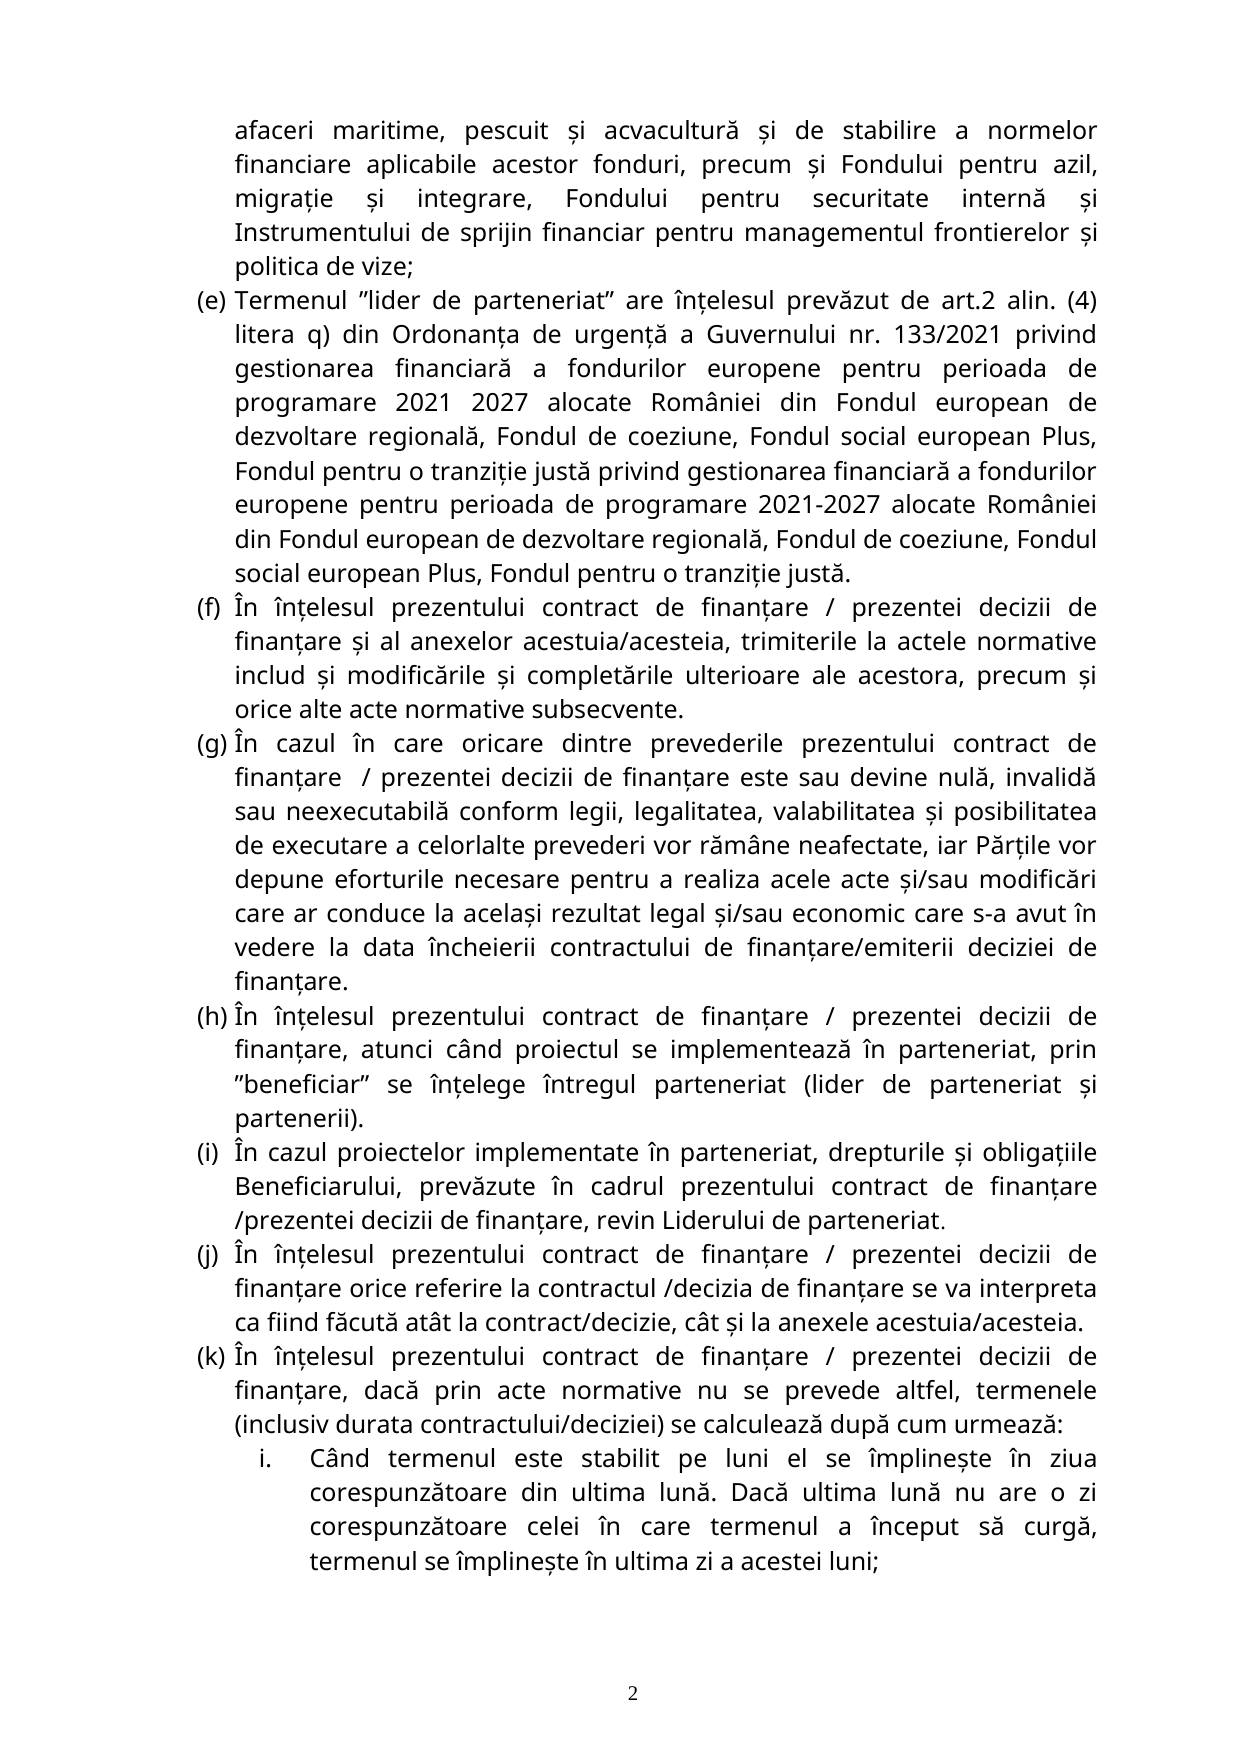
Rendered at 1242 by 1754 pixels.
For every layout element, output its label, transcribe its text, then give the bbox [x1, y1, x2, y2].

list Când termenul este stabilit pe luni el se împlinește în ziua corespunzătoare din ultima lună. Dacă ultima lună nu are o zi corespunzătoare celei în care termenul a început să curgă, termenul se împlinește în ultima zi a acestei luni; [272, 1441, 1098, 1577]
list În cazul în care oricare dintre prevederile prezentului contract de finanțare / prezentei decizii de finanțare este sau devine nulă, invalidă sau neexecutabilă conform legii, legalitatea, valabilitatea și posibilitatea de executare a celorlalte prevederi vor rămâne neafectate, iar Părțile vor depune eforturile necesare pentru a realiza acele acte și/sau modificări care ar conduce la același rezultat legal și/sau economic care s-a avut în vedere la data încheierii contractului de finanțare/emiterii deciziei de finanțare. [197, 726, 1098, 998]
list În înțelesul prezentului contract de finanțare / prezentei decizii de finanțare, dacă prin acte normative nu se prevede altfel, termenele (inclusiv durata contractului/deciziei) se calculează după cum urmează: [197, 1339, 1098, 1441]
list Termenul ”lider de parteneriat” are înțelesul prevăzut de art.2 alin. (4) litera q) din Ordonanța de urgență a Guvernului nr. 133/2021 privind gestionarea financiară a fondurilor europene pentru perioada de programare 2021 2027 alocate României din Fondul european de dezvoltare regională, Fondul de coeziune, Fondul social european Plus, Fondul pentru o tranziție justă privind gestionarea financiară a fondurilor europene pentru perioada de programare 2021-2027 alocate României din Fondul european de dezvoltare regională, Fondul de coeziune, Fondul social european Plus, Fondul pentru o tranziție justă. [197, 283, 1098, 589]
list În înțelesul prezentului contract de finanțare / prezentei decizii de finanțare orice referire la contractul /decizia de finanțare se va interpreta ca fiind făcută atât la contract/decizie, cât și la anexele acestuia/acesteia. [197, 1237, 1098, 1339]
list În înțelesul prezentului contract de finanțare / prezentei decizii de finanțare și al anexelor acestuia/acesteia, trimiterile la actele normative includ și modificările și completările ulterioare ale acestora, precum și orice alte acte normative subsecvente. [197, 589, 1098, 726]
list În cazul proiectelor implementate în parteneriat, drepturile și obligațiile Beneficiarului, prevăzute în cadrul prezentului contract de finanțare /prezentei decizii de finanțare, revin Liderului de parteneriat. [197, 1134, 1098, 1237]
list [197, 112, 1098, 283]
list În înțelesul prezentului contract de finanțare / prezentei decizii de finanțare, atunci când proiectul se implementează în parteneriat, prin ”beneficiar” se înțelege întregul parteneriat (lider de parteneriat și partenerii). [197, 998, 1098, 1134]
